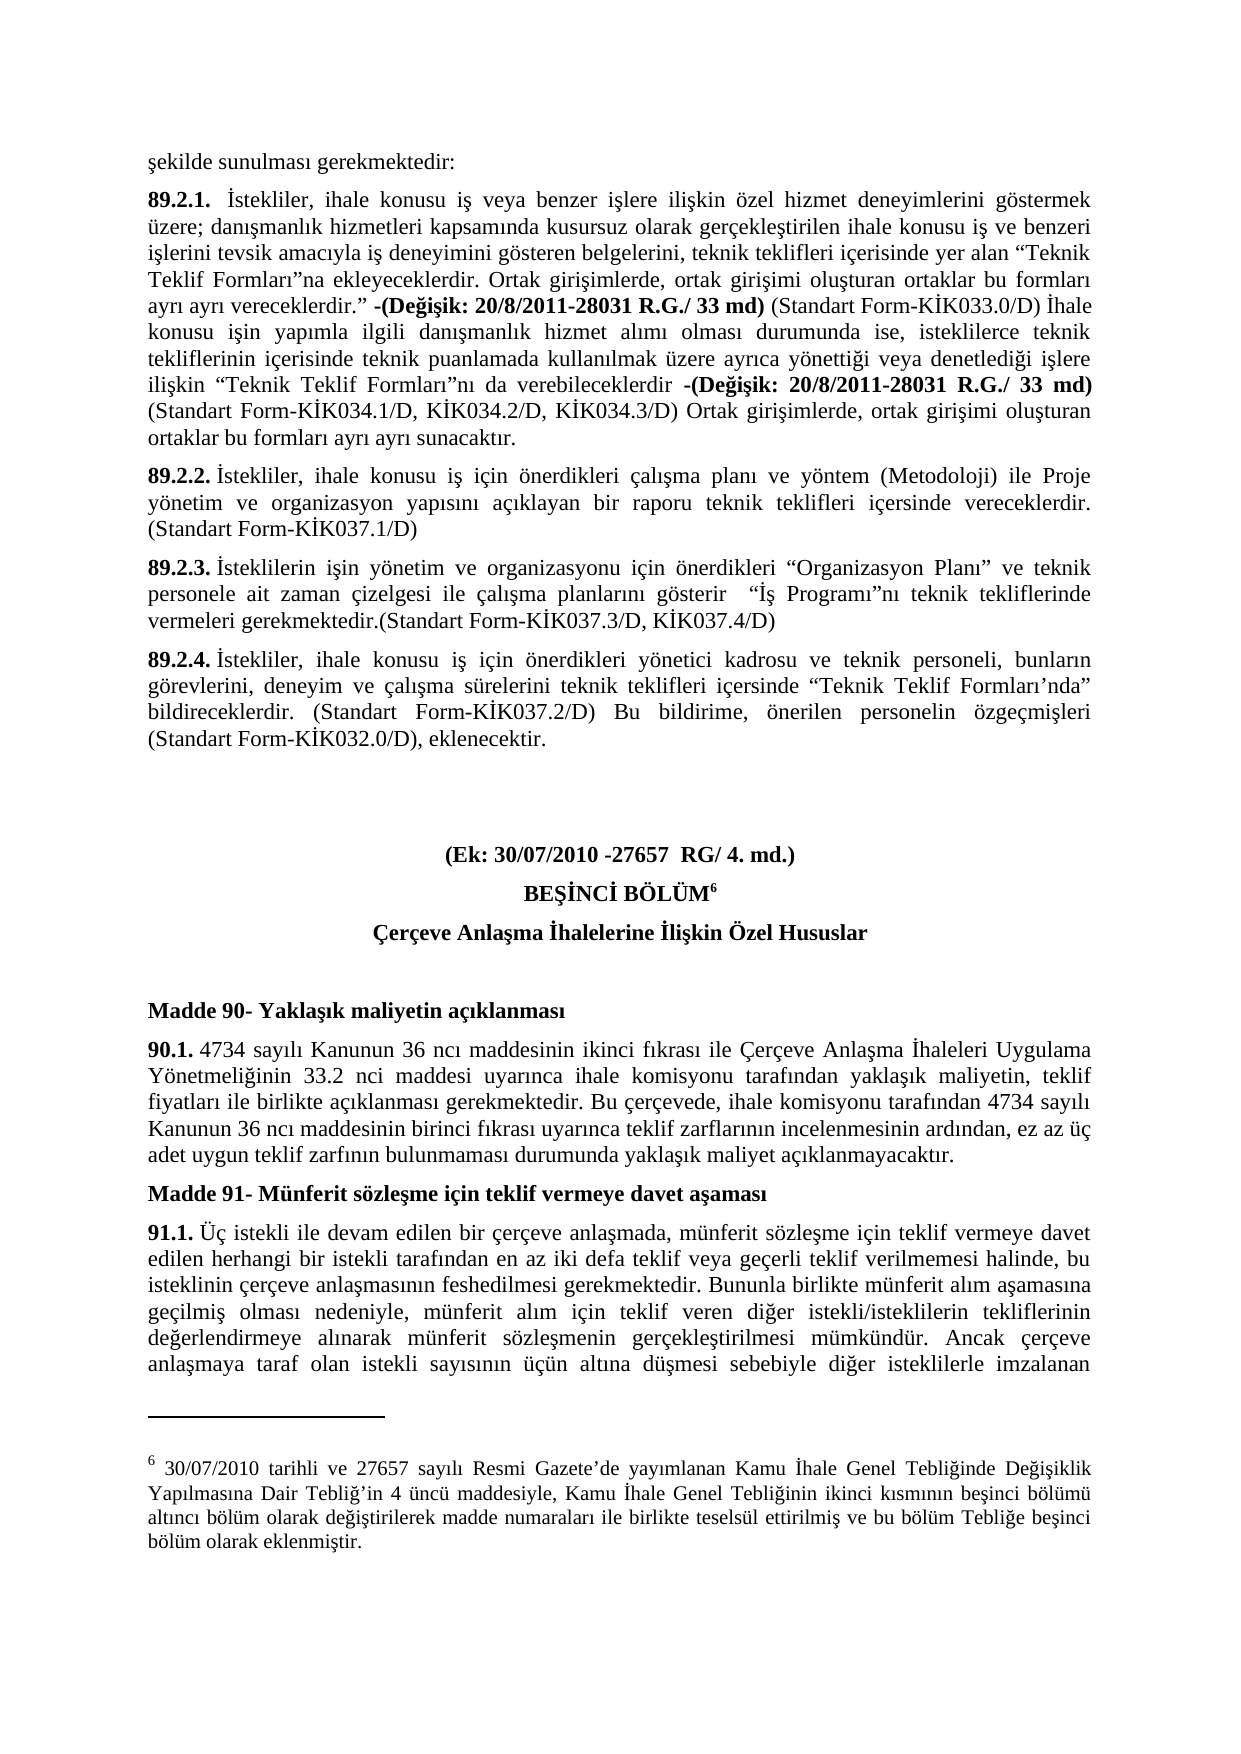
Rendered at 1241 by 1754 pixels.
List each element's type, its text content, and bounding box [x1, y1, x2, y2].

text 89.2.2. İstekliler, ihale konusu iş için önerdikleri çalışma planı ve yöntem (Metodoloji) ile Proje yönetim ve organizasyon yapısını açıklayan bir raporu teknik teklifleri içersinde vereceklerdir. (Standart Form-KİK037.1/D) [148, 463, 1092, 542]
text Çerçeve Anlaşma İhalelerine İlişkin Özel Hususlar [148, 919, 1092, 945]
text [148, 148, 1092, 174]
text Madde 91- Münferit sözleşme için teklif vermeye davet aşaması [148, 1180, 1092, 1206]
text 90.1. 4734 sayılı Kanunun 36 ncı maddesinin ikinci fıkrası ile Çerçeve Anlaşma İhaleleri Uygulama Yönetmeliğinin 33.2 nci maddesi uyarınca ihale komisyonu tarafından yaklaşık maliyetin, teklif fiyatları ile birlikte açıklanması gerekmektedir. Bu çerçevede, ihale komisyonu tarafından 4734 sayılı Kanunun 36 ncı maddesinin birinci fıkrası uyarınca teklif zarflarının incelenmesinin ardından, ez az üç adet uygun teklif zarfının bulunmaması durumunda yaklaşık maliyet açıklanmayacaktır. [148, 1036, 1092, 1167]
text Madde 90- Yaklaşık maliyetin açıklanması [148, 997, 1092, 1023]
text 89.2.3. İsteklilerin işin yönetim ve organizasyonu için önerdikleri “Organizasyon Planı” ve teknik personele ait zaman çizelgesi ile çalışma planlarını gösterir “İş Programı”nı teknik tekliflerinde vermeleri gerekmektedir.(Standart Form-KİK037.3/D, KİK037.4/D) [148, 554, 1092, 633]
text 89.2.4. İstekliler, ihale konusu iş için önerdikleri yönetici kadrosu ve teknik personeli, bunların görevlerini, deneyim ve çalışma sürelerini teknik teklifleri içersinde “Teknik Teklif Formları’nda” bildireceklerdir. (Standart Form-KİK037.2/D) Bu bildirime, önerilen personelin özgeçmişleri (Standart Form-KİK032.0/D), eklenecektir. [148, 646, 1092, 751]
title BEŞİNCİ BÖLÜM [148, 880, 1092, 907]
title (Ek: 30/07/2010 -27657 RG/ 4. md.) [148, 841, 1092, 868]
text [148, 1219, 1092, 1377]
text 89.2.1. İstekliler, ihale konusu iş veya benzer işlere ilişkin özel hizmet deneyimlerini göstermek üzere; danışmanlık hizmetleri kapsamında kusursuz olarak gerçekleştirilen ihale konusu iş ve benzeri işlerini tevsik amacıyla iş deneyimini gösteren belgelerini, teknik teklifleri içerisinde yer alan “Teknik Teklif Formları”na ekleyeceklerdir. Ortak girişimlerde, ortak girişimi oluşturan ortaklar bu formları ayrı ayrı vereceklerdir.” -(Değişik: 20/8/2011-28031 R.G./ 33 md) (Standart Form-KİK033.0/D) İhale konusu işin yapımla ilgili danışmanlık hizmet alımı olması durumunda ise, isteklilerce teknik tekliflerinin içerisinde teknik puanlamada kullanılmak üzere ayrıca yönettiği veya denetlediği işlere ilişkin “Teknik Teklif Formları”nı da verebileceklerdir -(Değişik: 20/8/2011-28031 R.G./ 33 md) (Standart Form-KİK034.1/D, KİK034.2/D, KİK034.3/D) Ortak girişimlerde, ortak girişimi oluşturan ortaklar bu formları ayrı ayrı sunacaktır. [148, 187, 1092, 450]
